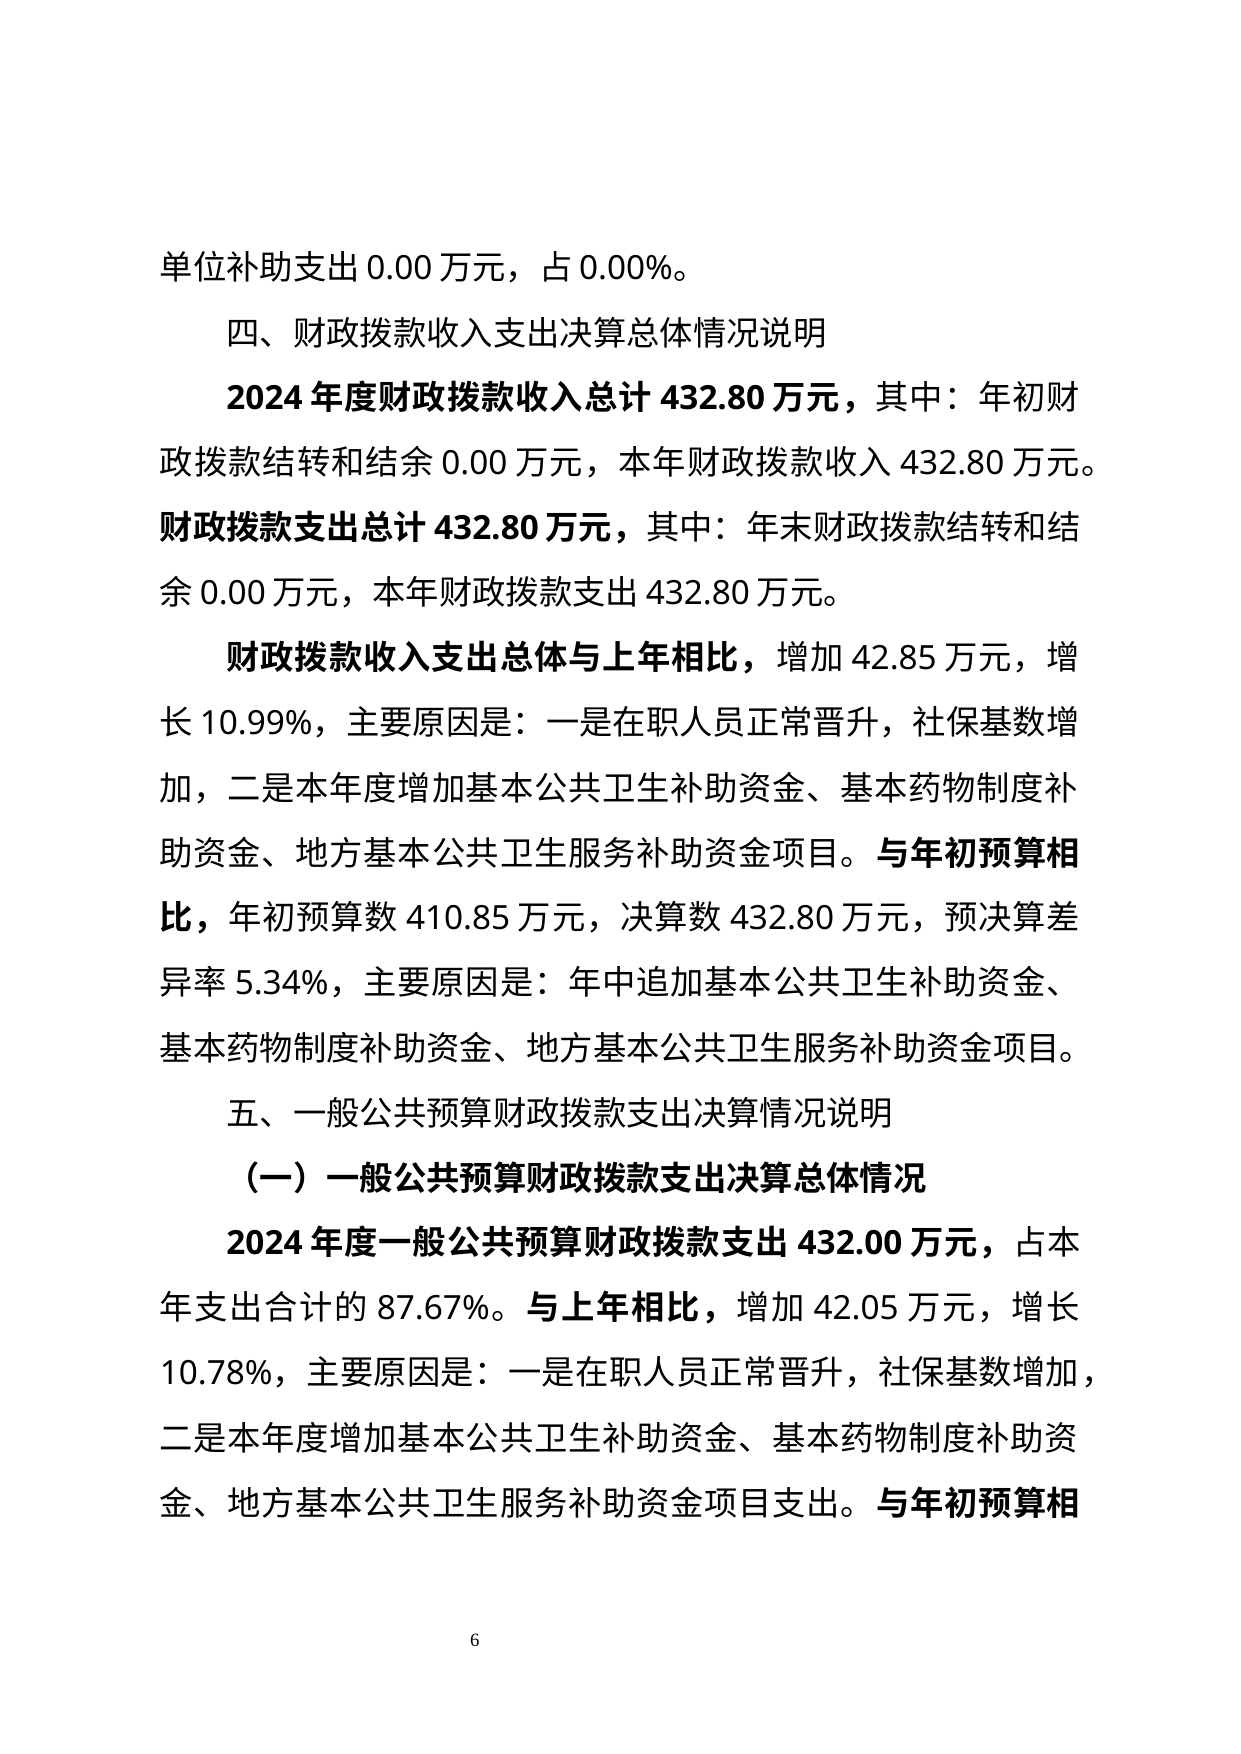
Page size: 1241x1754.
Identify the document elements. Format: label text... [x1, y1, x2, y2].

text 财政拨款收入支出总体与上年相比，增加42.85万元，增长10.99%，主要原因是：一是在职人员正常晋升，社保基数增加，二是本年度增加基本公共卫生补助资金、基本药物制度补助资金、地方基本公共卫生服务补助资金项目。与年初预算相比，年初预算数410.85万元，决算数432.80万元，预决算差异率5.34%，主要原因是：年中追加基本公共卫生补助资金、基本药物制度补助资金、地方基本公共卫生服务补助资金项目。 [159, 623, 1081, 1078]
text （一）一般公共预算财政拨款支出决算总体情况 [159, 1143, 1081, 1208]
text 2024年度财政拨款收入总计432.80万元，其中：年初财政拨款结转和结余0.00万元，本年财政拨款收入432.80万元。财政拨款支出总计432.80万元，其中：年末财政拨款结转和结余0.00万元，本年财政拨款支出432.80万元。 [159, 363, 1081, 623]
text 五、一般公共预算财政拨款支出决算情况说明 [159, 1078, 1081, 1143]
text 四、财政拨款收入支出决算总体情况说明 [159, 298, 1081, 363]
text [159, 233, 1081, 298]
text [159, 1208, 1081, 1533]
